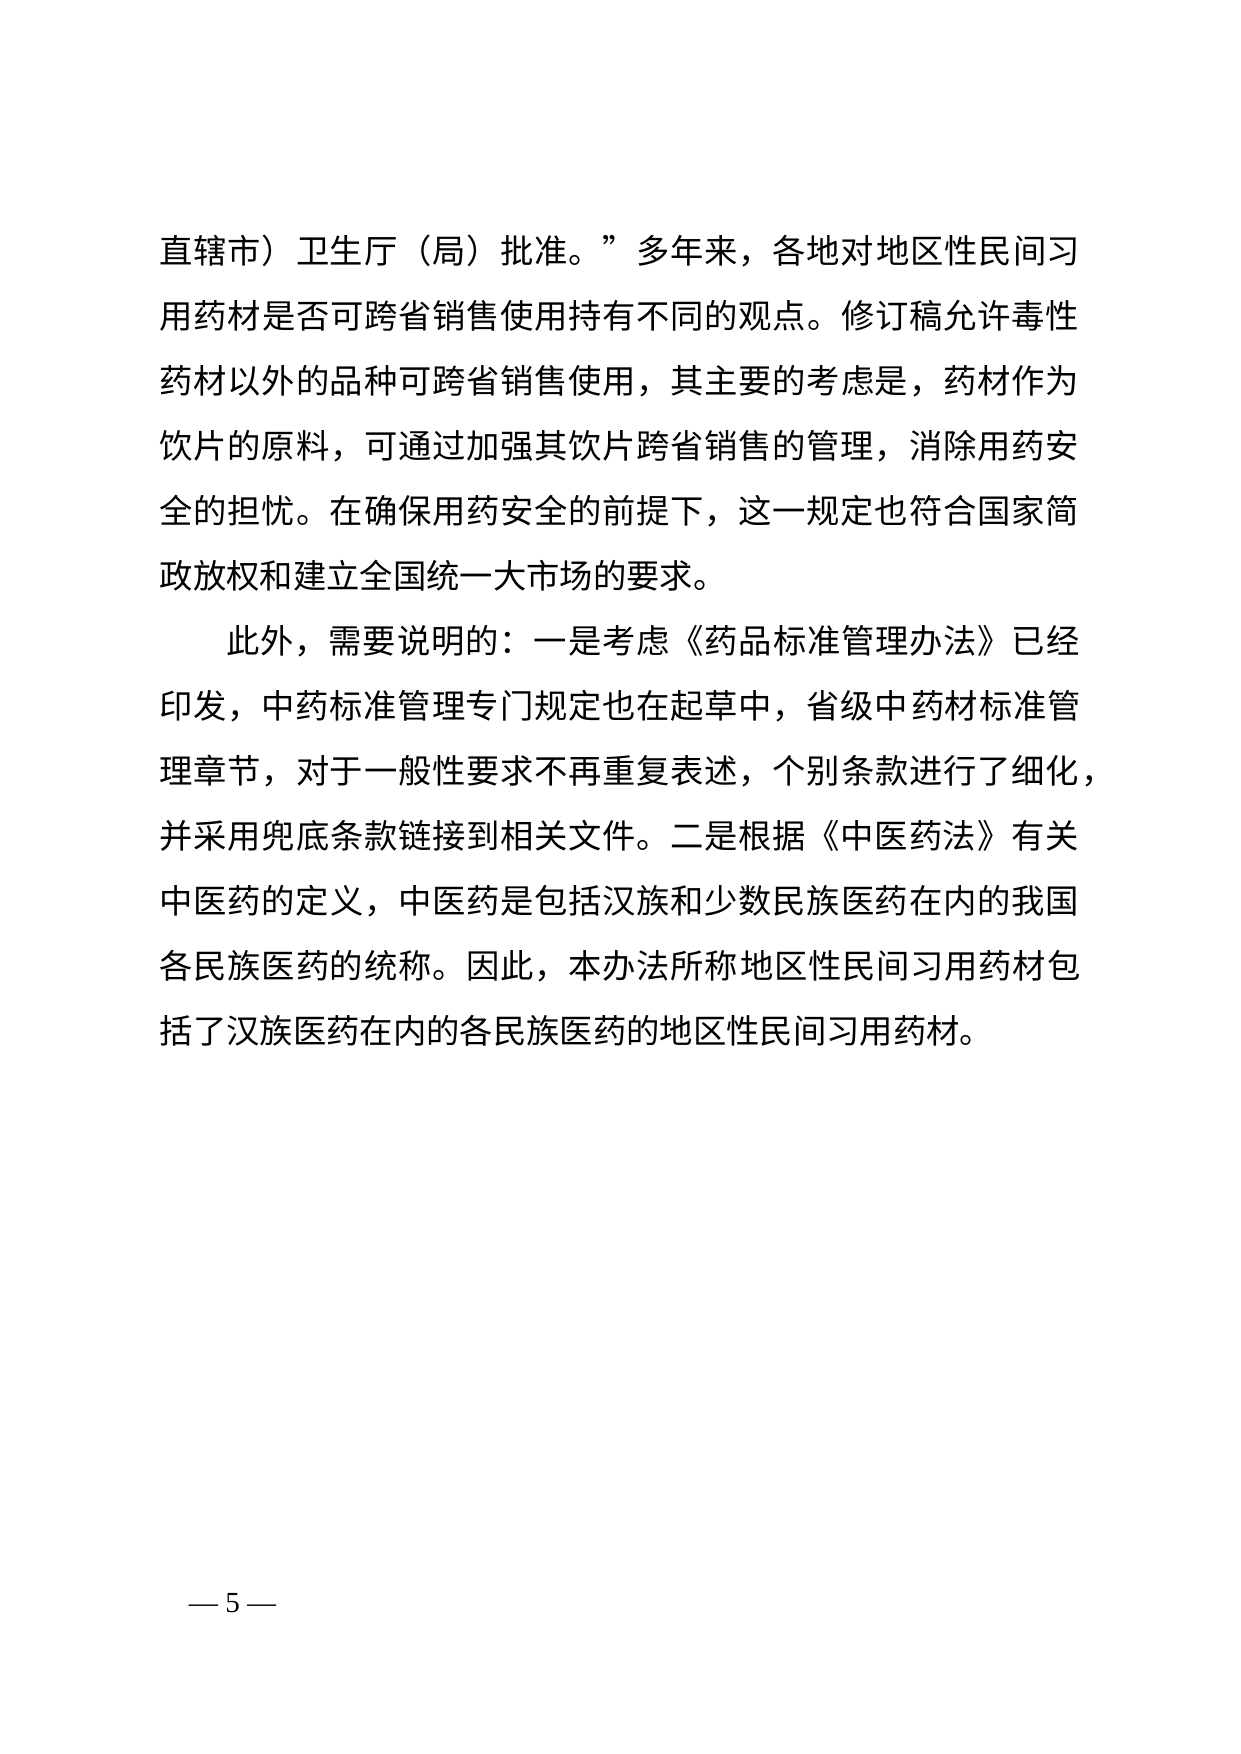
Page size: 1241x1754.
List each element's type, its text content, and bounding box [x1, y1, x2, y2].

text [159, 217, 1081, 607]
text 此外，需要说明的：一是考虑《药品标准管理办法》已经印发，中药标准管理专门规定也在起草中，省级中药材标准管理章节，对于一般性要求不再重复表述，个别条款进行了细化，并采用兜底条款链接到相关文件。二是根据《中医药法》有关中医药的定义，中医药是包括汉族和少数民族医药在内的我国各民族医药的统称。因此，本办法所称地区性民间习用药材包括了汉族医药在内的各民族医药的地区性民间习用药材。 [159, 607, 1081, 1062]
